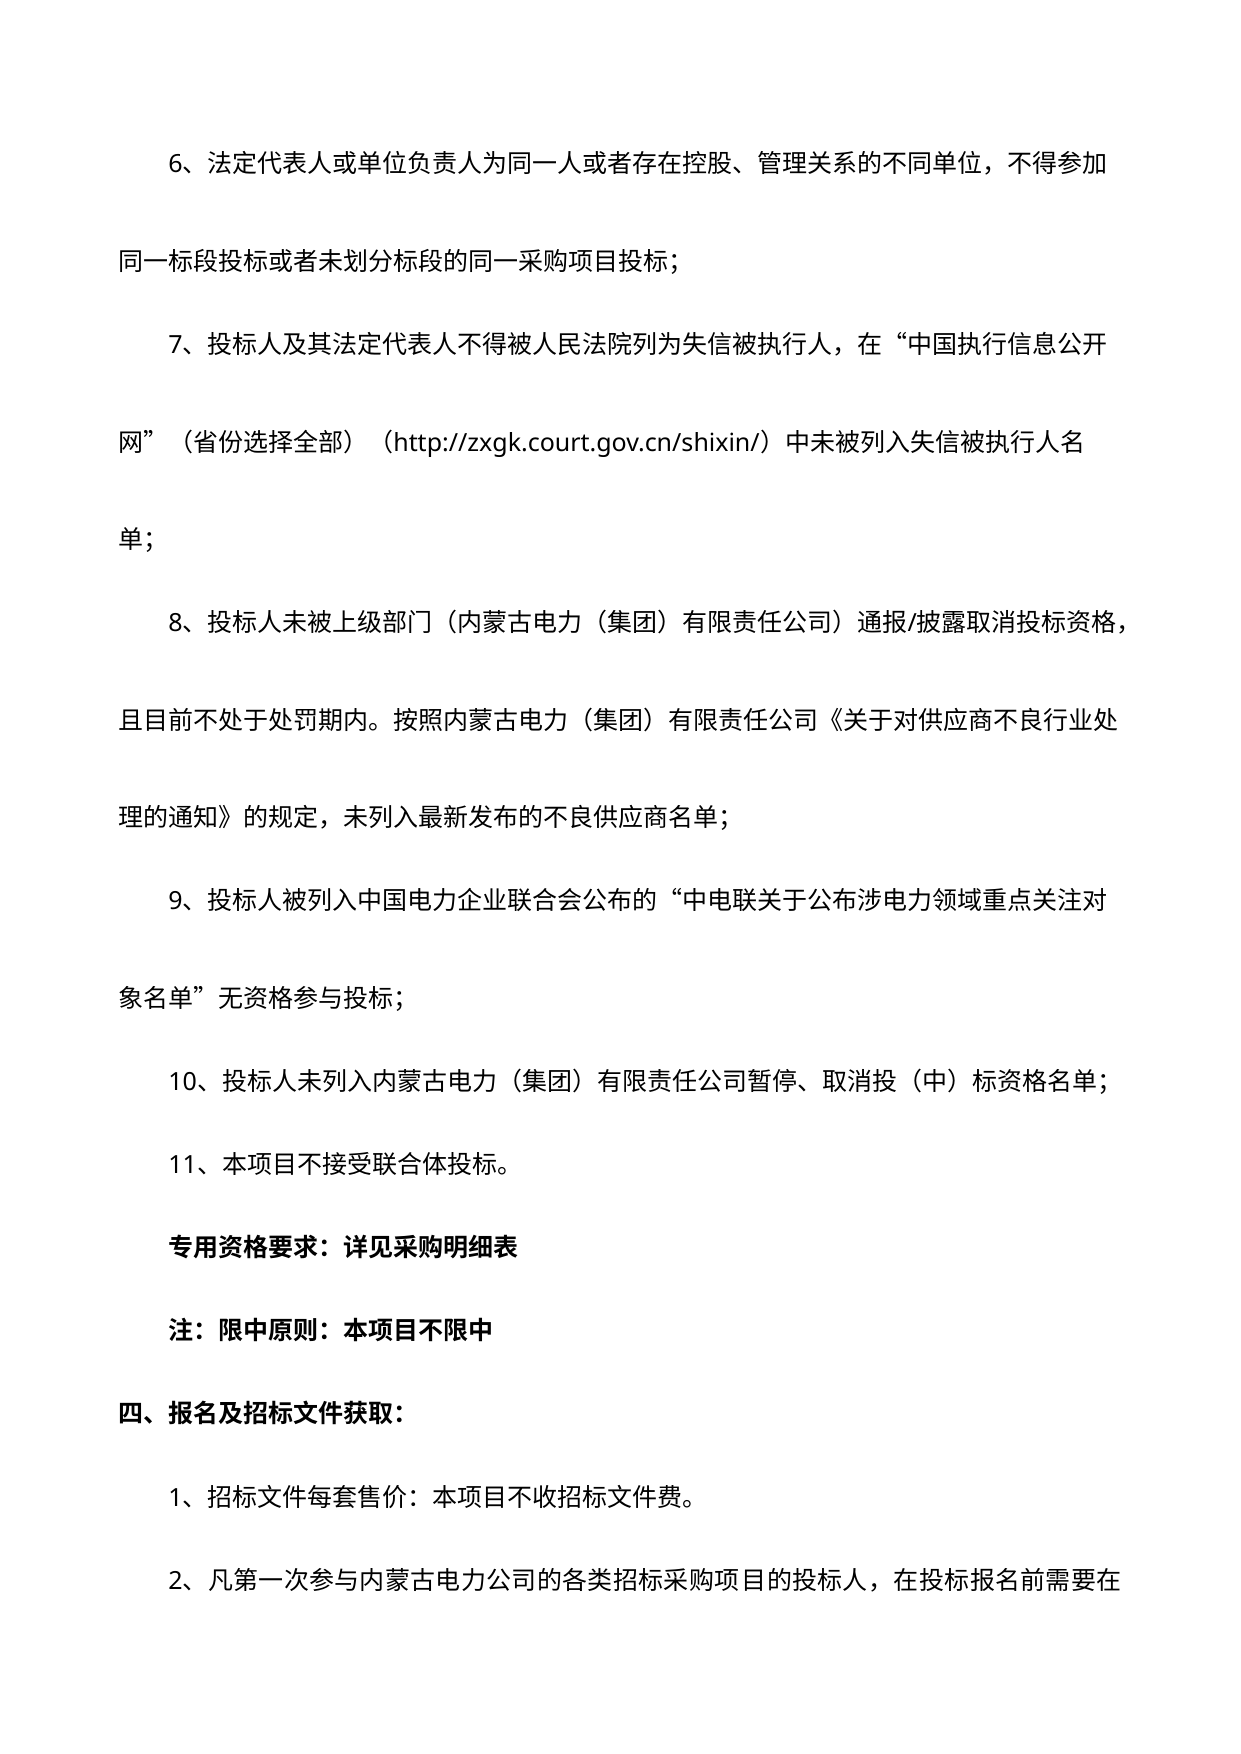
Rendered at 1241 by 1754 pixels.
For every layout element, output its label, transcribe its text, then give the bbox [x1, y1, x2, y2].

text 1、招标文件每套售价：本项目不收招标文件费。 [118, 1463, 1122, 1528]
list 报名及招标文件获取： [118, 1379, 1122, 1444]
text 6、法定代表人或单位负责人为同一人或者存在控股、管理关系的不同单位，不得参加同一标段投标或者未划分标段的同一采购项目投标； [118, 129, 1122, 292]
text 10、投标人未列入内蒙古电力（集团）有限责任公司暂停、取消投（中）标资格名单； [118, 1047, 1122, 1112]
text 7、投标人及其法定代表人不得被人民法院列为失信被执行人，在“中国执行信息公开网”（省份选择全部）（http://zxgk.court.gov.cn/shixin/）中未被列入失信被执行人名单； [118, 310, 1122, 570]
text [118, 1546, 1122, 1611]
text 8、投标人未被上级部门（内蒙古电力（集团）有限责任公司）通报/披露取消投标资格，且目前不处于处罚期内。按照内蒙古电力（集团）有限责任公司《关于对供应商不良行业处理的通知》的规定，未列入最新发布的不良供应商名单； [118, 588, 1122, 848]
text 注：限中原则：本项目不限中 [118, 1296, 1122, 1361]
text 9、投标人被列入中国电力企业联合会公布的“中电联关于公布涉电力领域重点关注对象名单”无资格参与投标； [118, 866, 1122, 1029]
text 11、本项目不接受联合体投标。 [118, 1130, 1122, 1195]
text 专用资格要求：详见采购明细表 [118, 1213, 1122, 1278]
